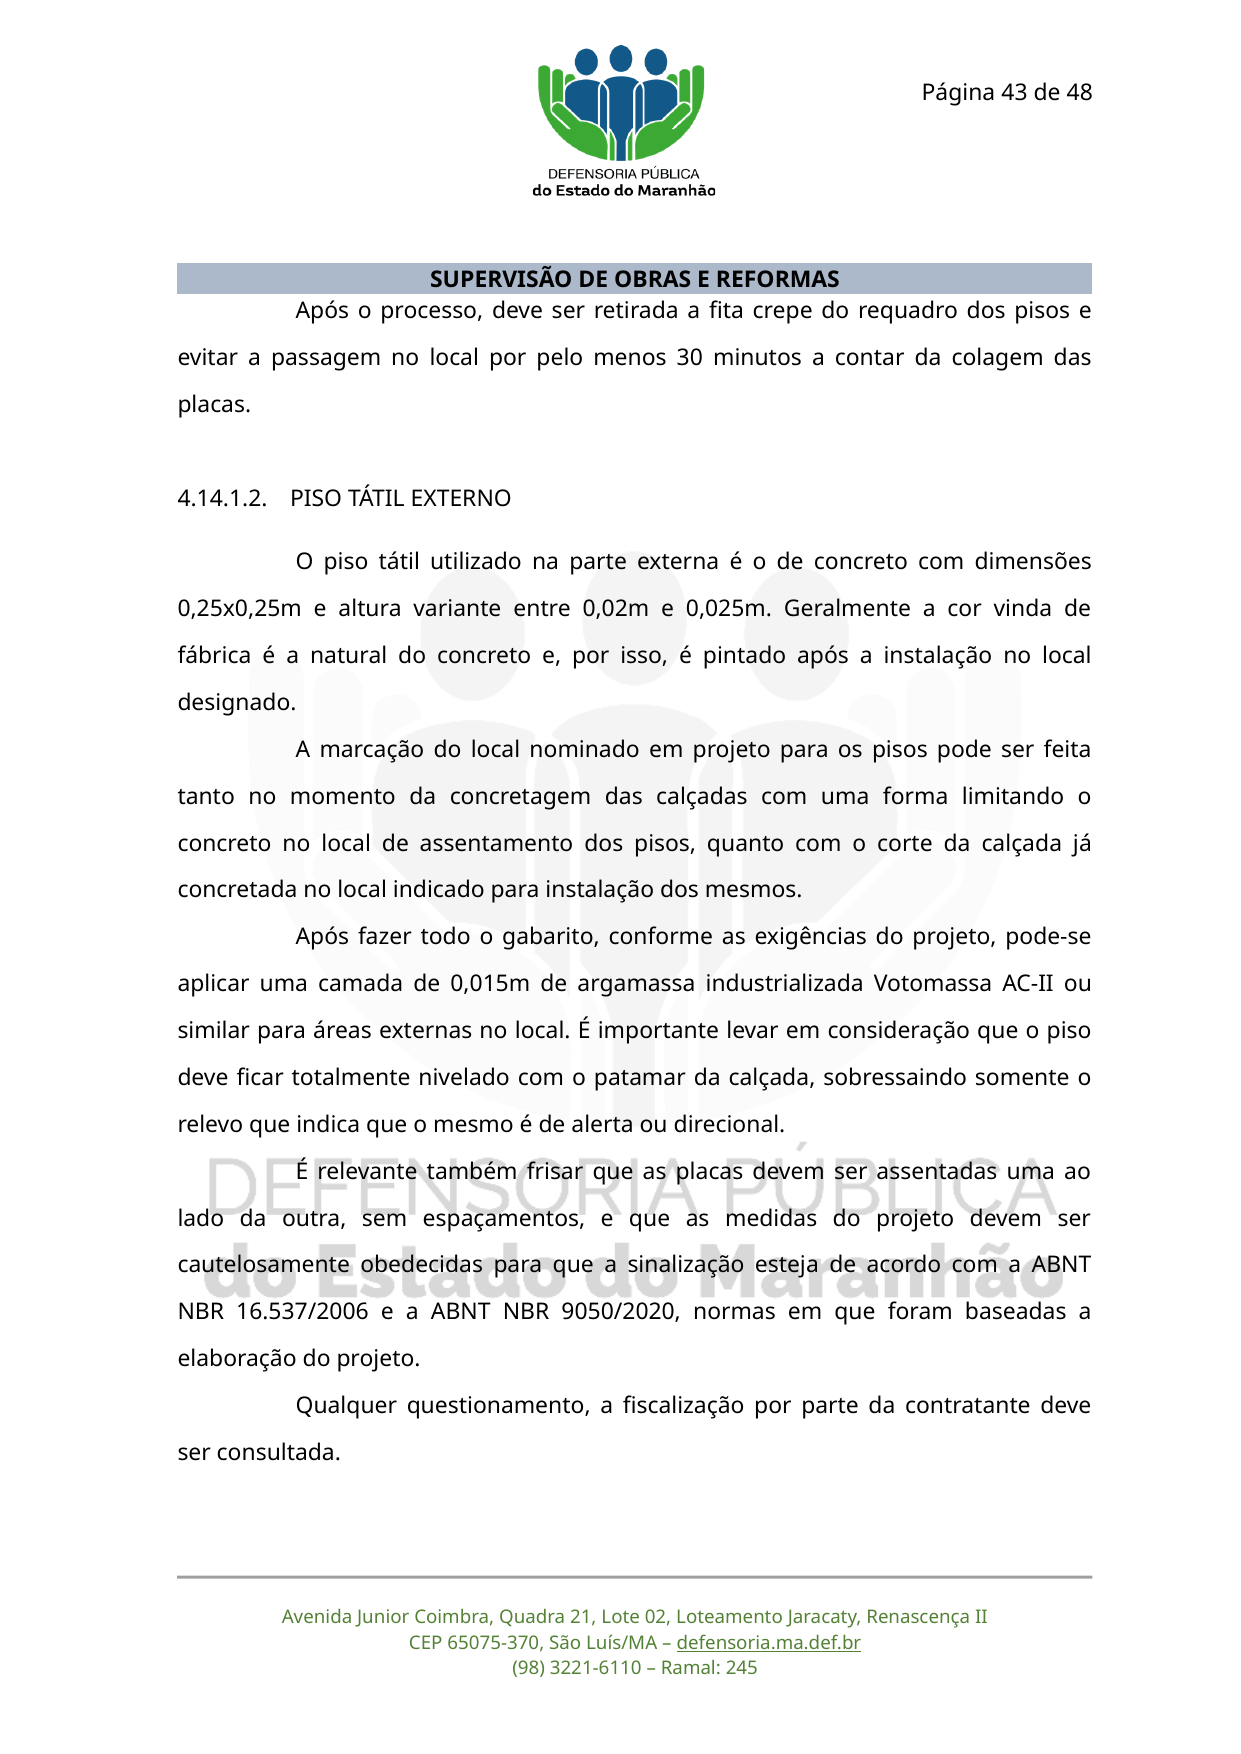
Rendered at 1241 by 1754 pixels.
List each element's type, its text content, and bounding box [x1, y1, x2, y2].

text Após o processo, deve ser retirada a fita crepe do requadro dos pisos e evitar a passagem no local por pelo menos 30 minutos a contar da colagem das placas. [177, 294, 1092, 419]
text Qualquer questionamento, a fiscalização por parte da contratante deve ser consultada. [177, 1389, 1092, 1467]
picture [532, 45, 716, 196]
subtitle PISO TÁTIL EXTERNO [177, 482, 1092, 513]
text O piso tátil utilizado na parte externa é o de concreto com dimensões 0,25x0,25m e altura variante entre 0,02m e 0,025m. Geralmente a cor vinda de fábrica é a natural do concreto e, por isso, é pintado após a instalação no local designado. [177, 545, 1092, 717]
text A marcação do local nominado em projeto para os pisos pode ser feita tanto no momento da concretagem das calçadas com uma forma limitando o concreto no local de assentamento dos pisos, quanto com o corte da calçada já concretada no local indicado para instalação dos mesmos. [177, 733, 1092, 905]
text É relevante também frisar que as placas devem ser assentadas uma ao lado da outra, sem espaçamentos, e que as medidas do projeto devem ser cautelosamente obedecidas para que a sinalização esteja de acordo com a ABNT NBR 16.537/2006 e a ABNT NBR 9050/2020, normas em que foram baseadas a elaboração do projeto. [177, 1155, 1092, 1373]
text Após fazer todo o gabarito, conforme as exigências do projeto, pode-se aplicar uma camada de 0,015m de argamassa industrializada Votomassa AC-II ou similar para áreas externas no local. É importante levar em consideração que o piso deve ficar totalmente nivelado com o patamar da calçada, sobressaindo somente o relevo que indica que o mesmo é de alerta ou direcional. [177, 920, 1092, 1139]
